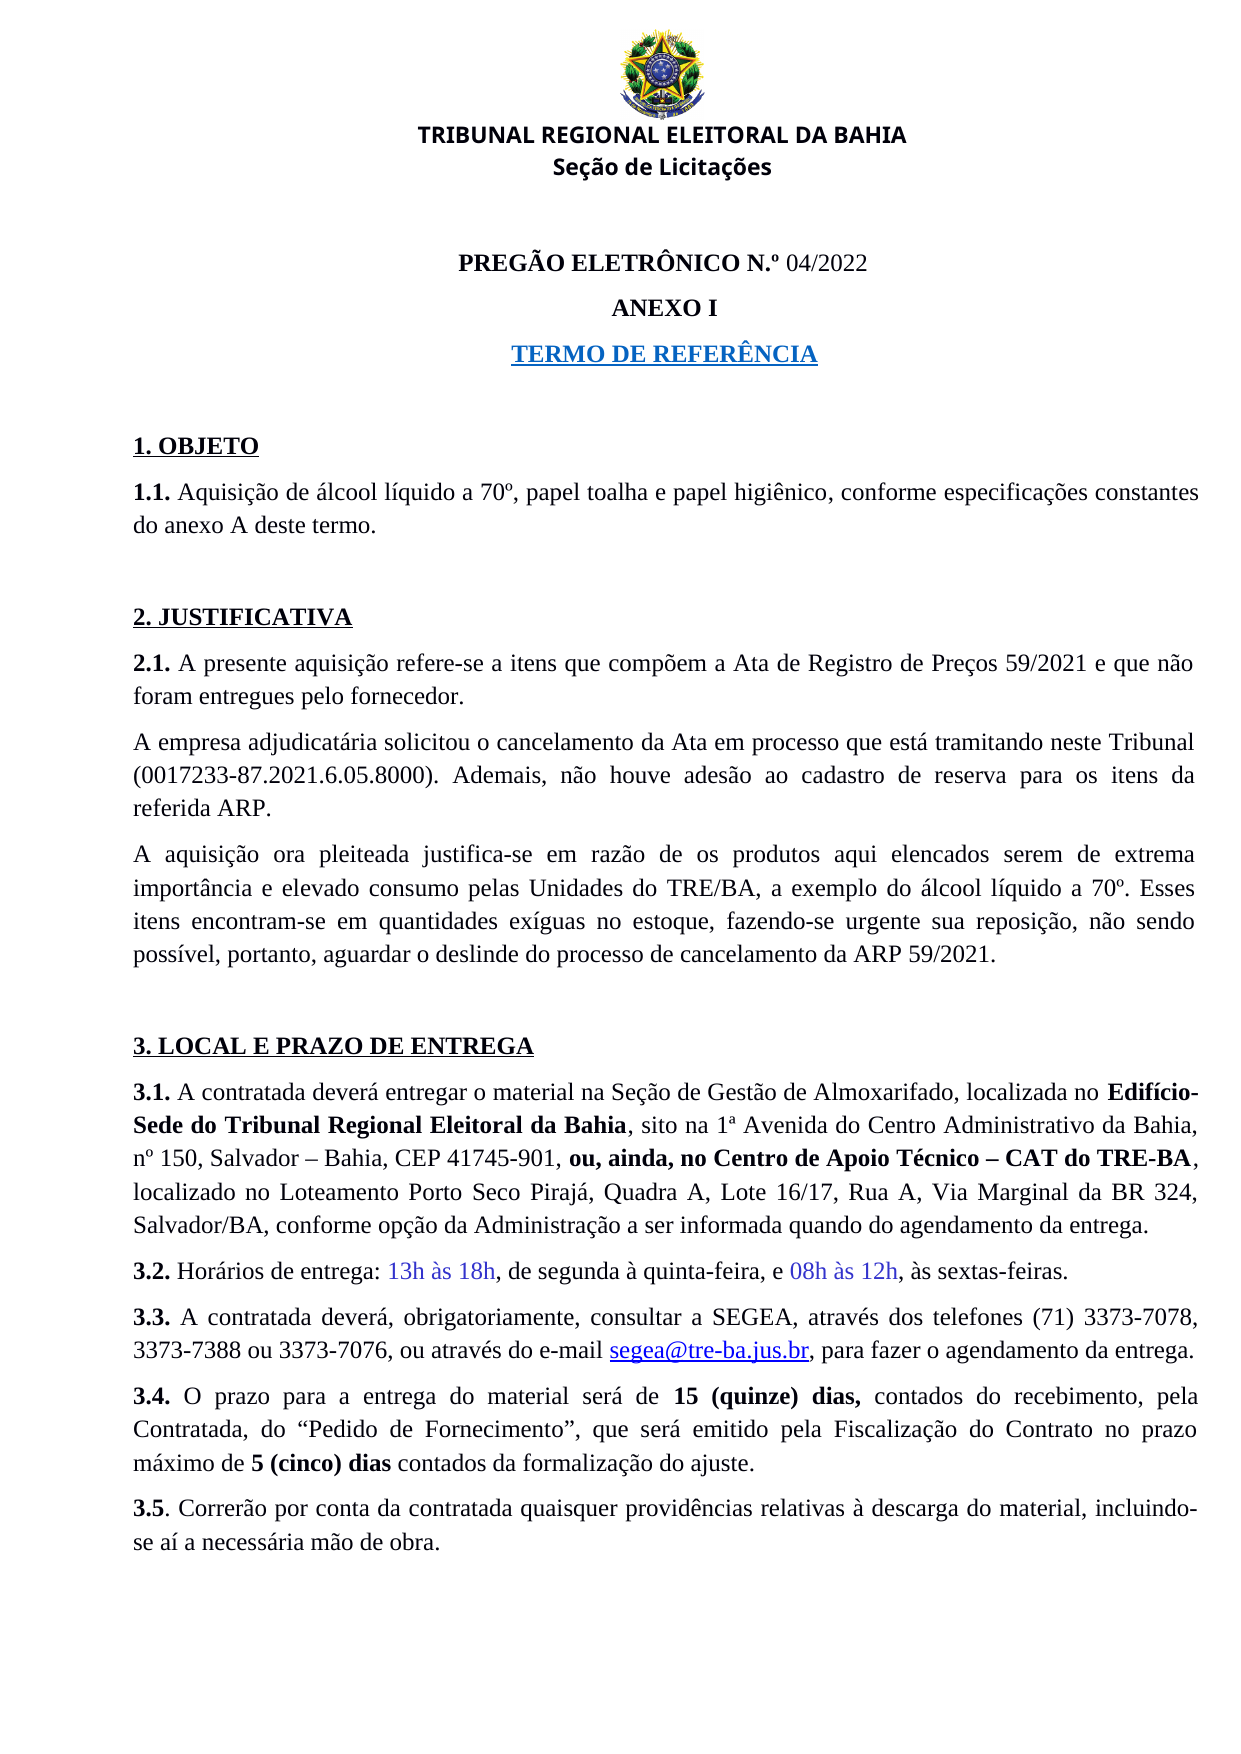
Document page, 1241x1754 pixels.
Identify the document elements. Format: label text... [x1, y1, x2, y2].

text 1. OBJETO [133, 428, 1166, 461]
text 1.1. Aquisição de álcool líquido a 70º, papel toalha e papel higiênico, conforme especificações constantes do anexo A deste termo. [133, 473, 1199, 540]
text A empresa adjudicatária solicitou o cancelamento da Ata em processo que está tramitando neste Tribunal (0017233-87.2021.6.05.8000). Ademais, não houve adesão ao cadastro de reserva para os itens da referida ARP. [133, 723, 1196, 823]
text PREGÃO ELETRÔNICO N.º [133, 244, 1193, 278]
text TERMO DE REFERÊNCIA [133, 336, 1196, 369]
text 3.5. Correrão por conta da contratada quaisquer providências relativas à descarga do material, incluindo-se aí a necessária mão de obra. [133, 1490, 1199, 1557]
text ANEXO I [133, 290, 1196, 323]
text 3.1. A contratada deverá entregar o material na Seção de Gestão de Almoxarifado, localizada no Edifício-Sede do Tribunal Regional Eleitoral da Bahia, sito na 1ª Avenida do Centro Administrativo da Bahia, nº 150, Salvador – Bahia, CEP 41745-901, ou, ainda, no Centro de Apoio Técnico – CAT do TRE-BA, localizado no Loteamento Porto Seco Pirajá, Quadra A, Lote 16/17, Rua A, Via Marginal da BR 324, Salvador/BA, conforme opção da Administração a ser informada quando do agendamento da entrega. [133, 1073, 1199, 1240]
text 3.4. O prazo para a entrega do material será de 15 (quinze) dias, contados do recebimento, pela Contratada, do “Pedido de Fornecimento”, que será emitido pela Fiscalização do Contrato no prazo máximo de 5 (cinco) dias contados da formalização do ajuste. [133, 1378, 1199, 1478]
text 3. LOCAL E PRAZO DE ENTREGA [133, 1028, 1196, 1061]
text A aquisição ora pleiteada justifica-se em razão de os produtos aqui elencados serem de extrema importância e elevado consumo pelas Unidades do TRE/BA, a exemplo do álcool líquido a 70º. Esses itens encontram-se em quantidades exíguas no estoque, fazendo-se urgente sua reposição, não sendo possível, portanto, aguardar o deslinde do processo de cancelamento da ARP 59/2021. [133, 836, 1196, 969]
text 3.3. A contratada deverá, obrigatoriamente, consultar a SEGEA, através dos telefones (71) 3373-7078, 3373-7388 ou 3373-7076, ou através do e-mail segea@tre-ba.jus.br, para fazer o agendamento da entrega. [133, 1298, 1199, 1365]
text 2. JUSTIFICATIVA [133, 598, 1166, 632]
text 3.2. Horários de entrega: 13h às 18h, de segunda à quinta-feira, e 08h às 12h, às sextas-feiras. [133, 1253, 1199, 1286]
text 2.1. A presente aquisição refere-se a itens que compõem a Ata de Registro de Preços 59/2021 e que não foram entregues pelo fornecedor. [133, 644, 1196, 711]
